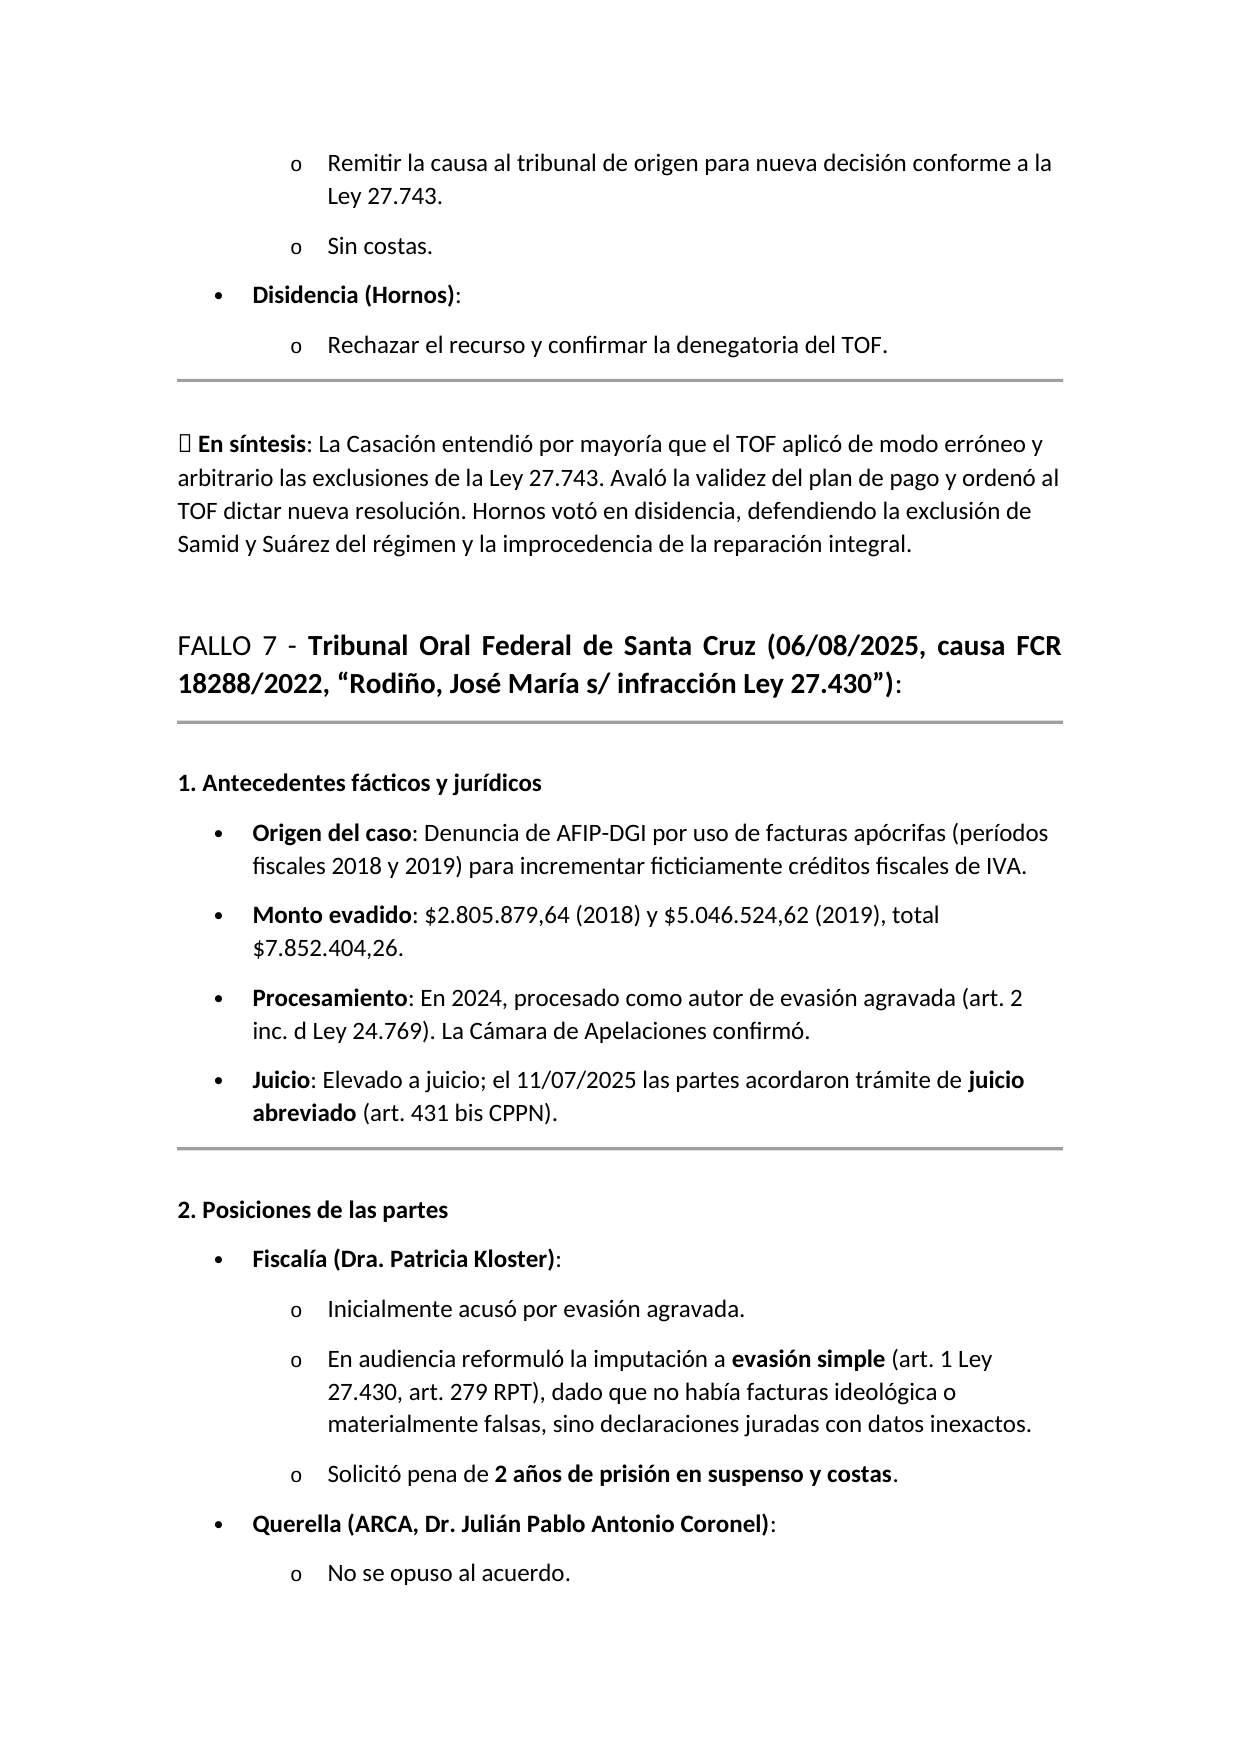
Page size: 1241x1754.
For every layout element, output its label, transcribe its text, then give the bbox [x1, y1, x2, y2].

list Solicitó pena de 2 años de prisión en suspenso y costas. [290, 1458, 1063, 1489]
list Disidencia (Hornos): [215, 280, 1063, 310]
list Juicio: Elevado a juicio; el 11/07/2025 las partes acordaron trámite de juicio abreviado (art. 431 bis CPPN). [215, 1065, 1063, 1128]
text 2. Posiciones de las partes [177, 1194, 1063, 1224]
list Procesamiento: En 2024, procesado como autor de evasión agravada (art. 2 inc. d Ley 24.769). La Cámara de Apelaciones confirmó. [215, 982, 1063, 1046]
list Origen del caso: Denuncia de AFIP-DGI por uso de facturas apócrifas (períodos fiscales 2018 y 2019) para incrementar ficticiamente créditos fiscales de IVA. [215, 817, 1063, 881]
list En audiencia reformuló la imputación a evasión simple (art. 1 Ley 27.430, art. 279 RPT), dado que no había facturas ideológica o materialmente falsas, sino declaraciones juradas con datos inexactos. [290, 1343, 1063, 1439]
list Sin costas. [290, 230, 1063, 261]
list Inicialmente acusó por evasión agravada. [290, 1293, 1063, 1324]
text FALLO 7 - Tribunal Oral Federal de Santa Cruz (06/08/2025, causa FCR 18288/2022, “Rodiño, José María s/ infracción Ley 27.430”): [177, 627, 1063, 701]
text 📌 En síntesis: La Casación entendió por mayoría que el TOF aplicó de modo erróneo y arbitrario las exclusiones de la Ley 27.743. Avaló la validez del plan de pago y ordenó al TOF dictar nueva resolución. Hornos votó en disidencia, defendiendo la exclusión de Samid y Suárez del régimen y la improcedencia de la reparación integral. [177, 426, 1063, 558]
list No se opuso al acuerdo. [290, 1557, 1063, 1588]
list Rechazar el recurso y confirmar la denegatoria del TOF. [290, 329, 1063, 360]
list Remitir la causa al tribunal de origen para nueva decisión conforme a la Ley 27.743. [290, 148, 1063, 211]
list Fiscalía (Dra. Patricia Kloster): [215, 1244, 1063, 1274]
text 1. Antecedentes fácticos y jurídicos [177, 768, 1063, 798]
list Querella (ARCA, Dr. Julián Pablo Antonio Coronel): [215, 1508, 1063, 1538]
list Monto evadido: $2.805.879,64 (2018) y $5.046.524,62 (2019), total $7.852.404,26. [215, 900, 1063, 963]
